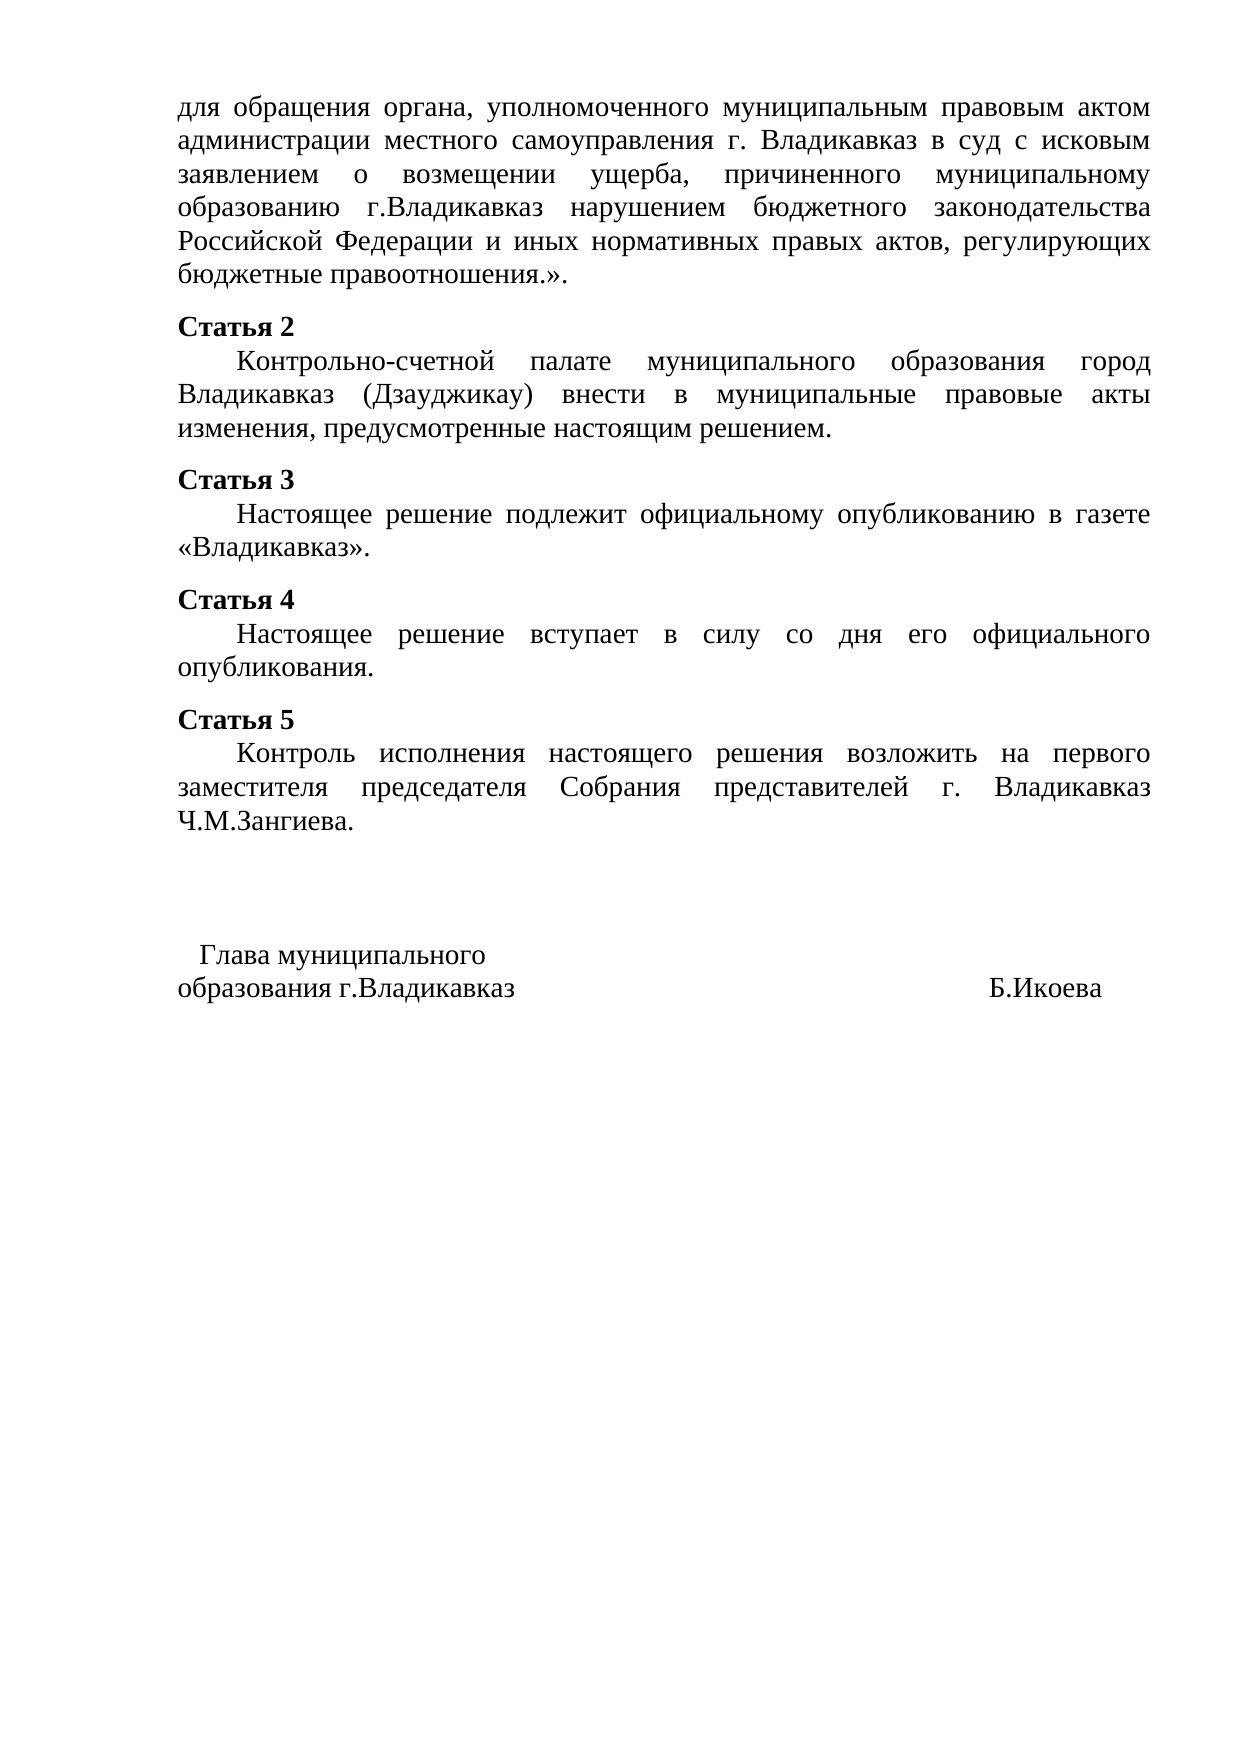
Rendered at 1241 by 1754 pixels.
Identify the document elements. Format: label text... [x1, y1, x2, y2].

title Статья 2 [177, 309, 1152, 343]
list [177, 89, 1152, 290]
title Статья 5 [177, 702, 1152, 736]
text Глава муниципального [177, 937, 1152, 970]
title Настоящее решение вступает в силу со дня его официального опубликования. [177, 616, 1152, 683]
title Контрольно-счетной палате муниципального образования город Владикавказ (Дзауджикау) внести в муниципальные правовые акты изменения, предусмотренные настоящим решением. [177, 343, 1152, 443]
text образования г.Владикавказ Б.Икоева [177, 970, 1152, 1004]
title Статья 4 [177, 582, 1152, 616]
title Статья 3 [177, 462, 1152, 496]
title Настоящее решение подлежит официальному опубликованию в газете «Владикавказ». [177, 496, 1152, 563]
title Контроль исполнения настоящего решения возложить на первого заместителя председателя Собрания представителей г. Владикавказ Ч.М.Зангиева. [177, 736, 1152, 836]
